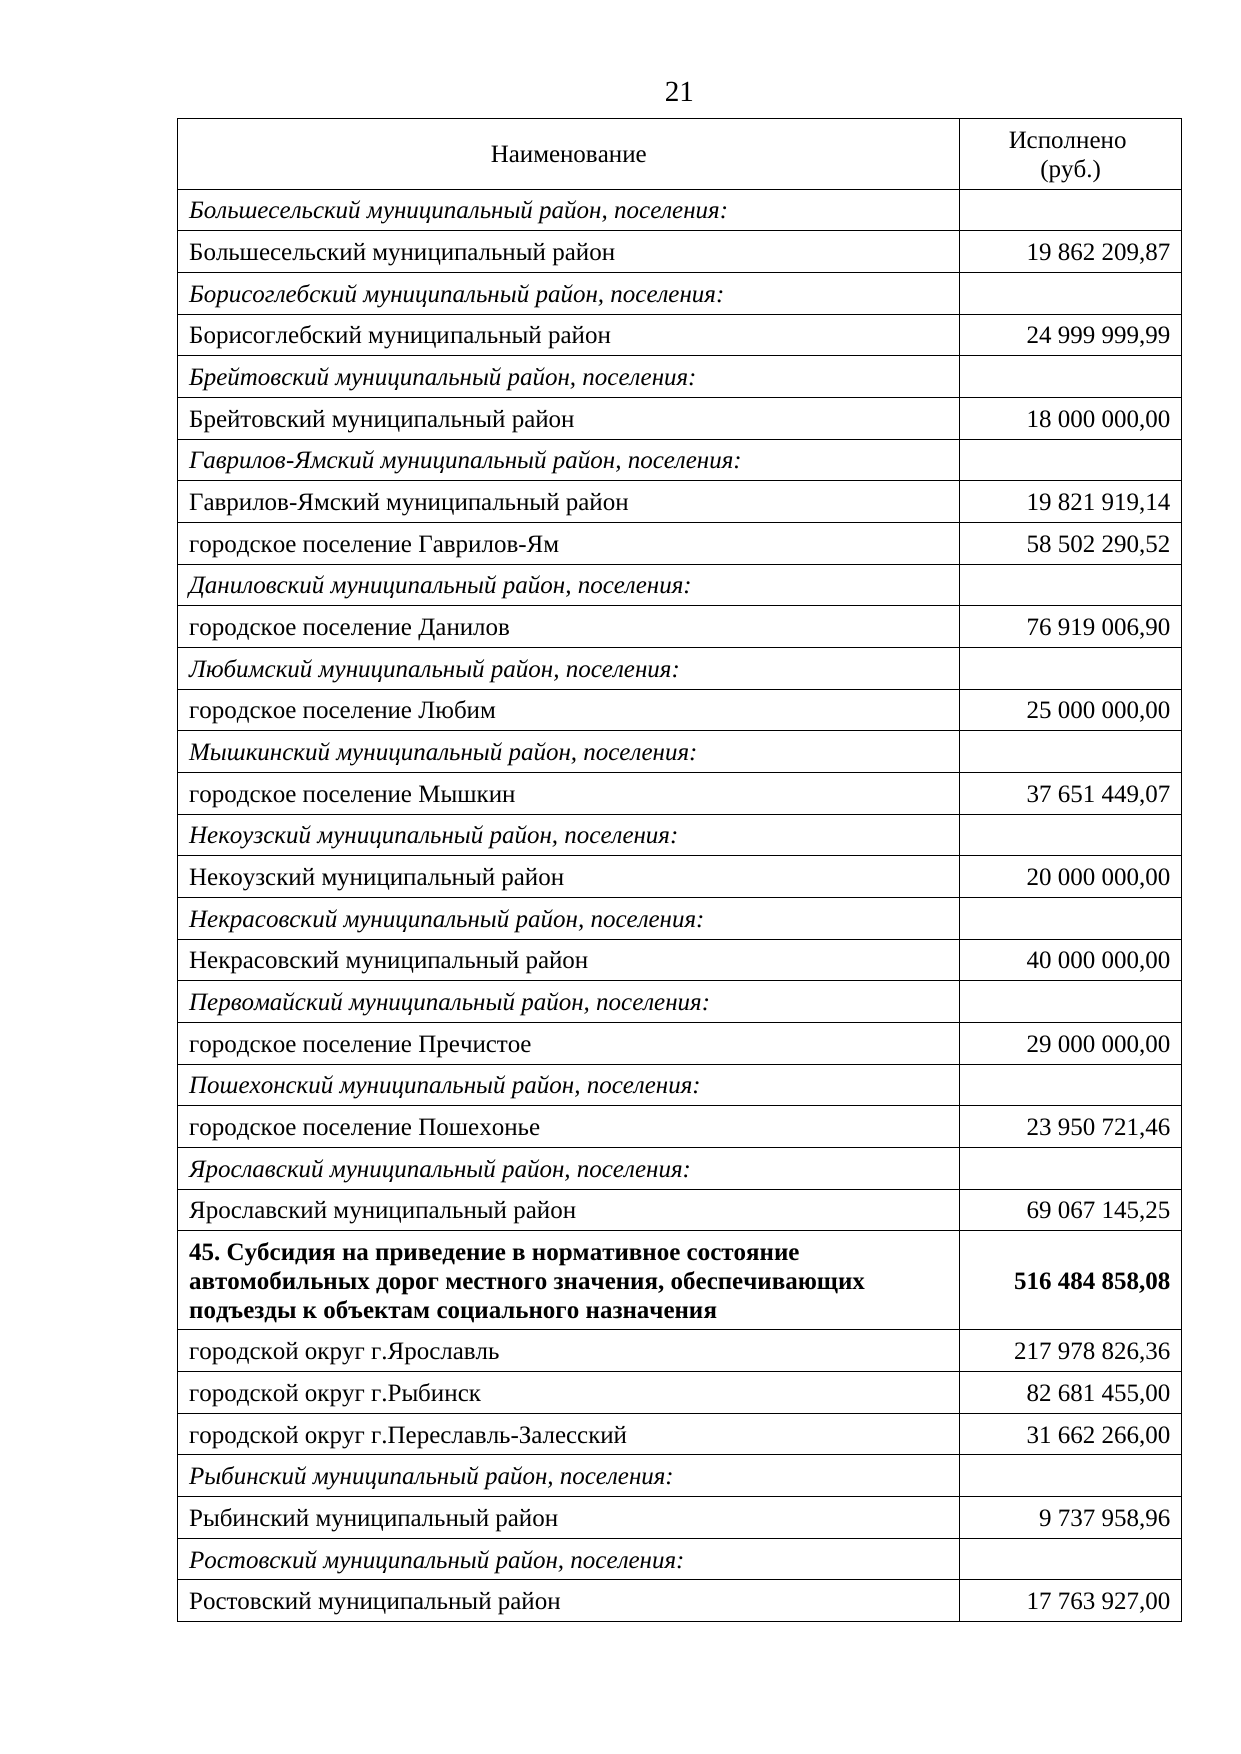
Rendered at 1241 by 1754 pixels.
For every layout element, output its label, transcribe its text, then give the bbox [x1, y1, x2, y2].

table_cell 19 862 209,87 [960, 231, 1181, 272]
table_cell [960, 1539, 1181, 1579]
table_cell Мышкинский муниципальный район, поселения: [178, 731, 959, 772]
table_cell 516 484 858,08 [960, 1231, 1181, 1329]
table_header Исполнено (руб.) [960, 119, 1181, 188]
table_cell Некрасовский муниципальный район [178, 940, 959, 980]
table_cell Ярославский муниципальный район [178, 1190, 959, 1230]
table_cell [960, 565, 1181, 605]
table_cell 40 000 000,00 [960, 940, 1181, 980]
table_cell Пошехонский муниципальный район, поселения: [178, 1065, 959, 1105]
table_cell городское поселение Мышкин [178, 773, 959, 813]
table_cell 58 502 290,52 [960, 523, 1181, 563]
table_cell 82 681 455,00 [960, 1372, 1181, 1413]
table_cell Гаврилов-Ямский муниципальный район, поселения: [178, 440, 959, 480]
table_cell [960, 731, 1181, 772]
table_cell Борисоглебский муниципальный район, поселения: [178, 273, 959, 313]
table_cell 9 737 958,96 [960, 1497, 1181, 1538]
table_cell Ростовский муниципальный район [178, 1580, 959, 1621]
table_cell 69 067 145,25 [960, 1190, 1181, 1230]
table_cell Брейтовский муниципальный район [178, 398, 959, 438]
table_cell Некрасовский муниципальный район, поселения: [178, 898, 959, 938]
table_cell Рыбинский муниципальный район [178, 1497, 959, 1538]
table_cell [960, 898, 1181, 938]
table_cell городское поселение Пошехонье [178, 1106, 959, 1147]
table_header Наименование [178, 119, 959, 188]
table_cell Некоузский муниципальный район [178, 856, 959, 897]
table_cell [960, 190, 1181, 230]
table_cell 18 000 000,00 [960, 398, 1181, 438]
table_cell Ростовский муниципальный район, поселения: [178, 1539, 959, 1579]
table_cell городское поселение Пречистое [178, 1023, 959, 1063]
table_cell городской округ г.Ярославль [178, 1330, 959, 1371]
table_cell [960, 356, 1181, 397]
table_cell городской округ г.Переславль-Залесский [178, 1414, 959, 1454]
table_cell [960, 273, 1181, 313]
table_cell городское поселение Гаврилов-Ям [178, 523, 959, 563]
table_cell 76 919 006,90 [960, 606, 1181, 647]
table_cell [960, 1065, 1181, 1105]
table_cell 217 978 826,36 [960, 1330, 1181, 1371]
table_cell Борисоглебский муниципальный район [178, 315, 959, 355]
table_cell 19 821 919,14 [960, 481, 1181, 522]
table_cell [960, 648, 1181, 688]
table_cell [960, 815, 1181, 855]
table_cell Гаврилов-Ямский муниципальный район [178, 481, 959, 522]
table_cell Большесельский муниципальный район [178, 231, 959, 272]
table_cell Брейтовский муниципальный район, поселения: [178, 356, 959, 397]
table_cell Некоузский муниципальный район, поселения: [178, 815, 959, 855]
table_cell городское поселение Данилов [178, 606, 959, 647]
table_cell городской округ г.Рыбинск [178, 1372, 959, 1413]
table_cell [960, 981, 1181, 1022]
table_cell 45. Субсидия на приведение в нормативное состояние автомобильных дорог местного значения, обеспечивающих подъезды к объектам социального назначения [178, 1231, 959, 1329]
table_cell Первомайский муниципальный район, поселения: [178, 981, 959, 1022]
table_cell 25 000 000,00 [960, 690, 1181, 730]
table_cell Ярославский муниципальный район, поселения: [178, 1148, 959, 1188]
table_cell [960, 1148, 1181, 1188]
table_cell 37 651 449,07 [960, 773, 1181, 813]
table_cell Даниловский муниципальный район, поселения: [178, 565, 959, 605]
table_cell 31 662 266,00 [960, 1414, 1181, 1454]
table_cell 20 000 000,00 [960, 856, 1181, 897]
table_cell Рыбинский муниципальный район, поселения: [178, 1455, 959, 1496]
table_cell 23 950 721,46 [960, 1106, 1181, 1147]
table_cell 24 999 999,99 [960, 315, 1181, 355]
table_cell 29 000 000,00 [960, 1023, 1181, 1063]
table_cell Любимский муниципальный район, поселения: [178, 648, 959, 688]
table_cell 17 763 927,00 [960, 1580, 1181, 1621]
table_cell Большесельский муниципальный район, поселения: [178, 190, 959, 230]
table_cell [960, 1455, 1181, 1496]
table_cell городское поселение Любим [178, 690, 959, 730]
table_cell [960, 440, 1181, 480]
